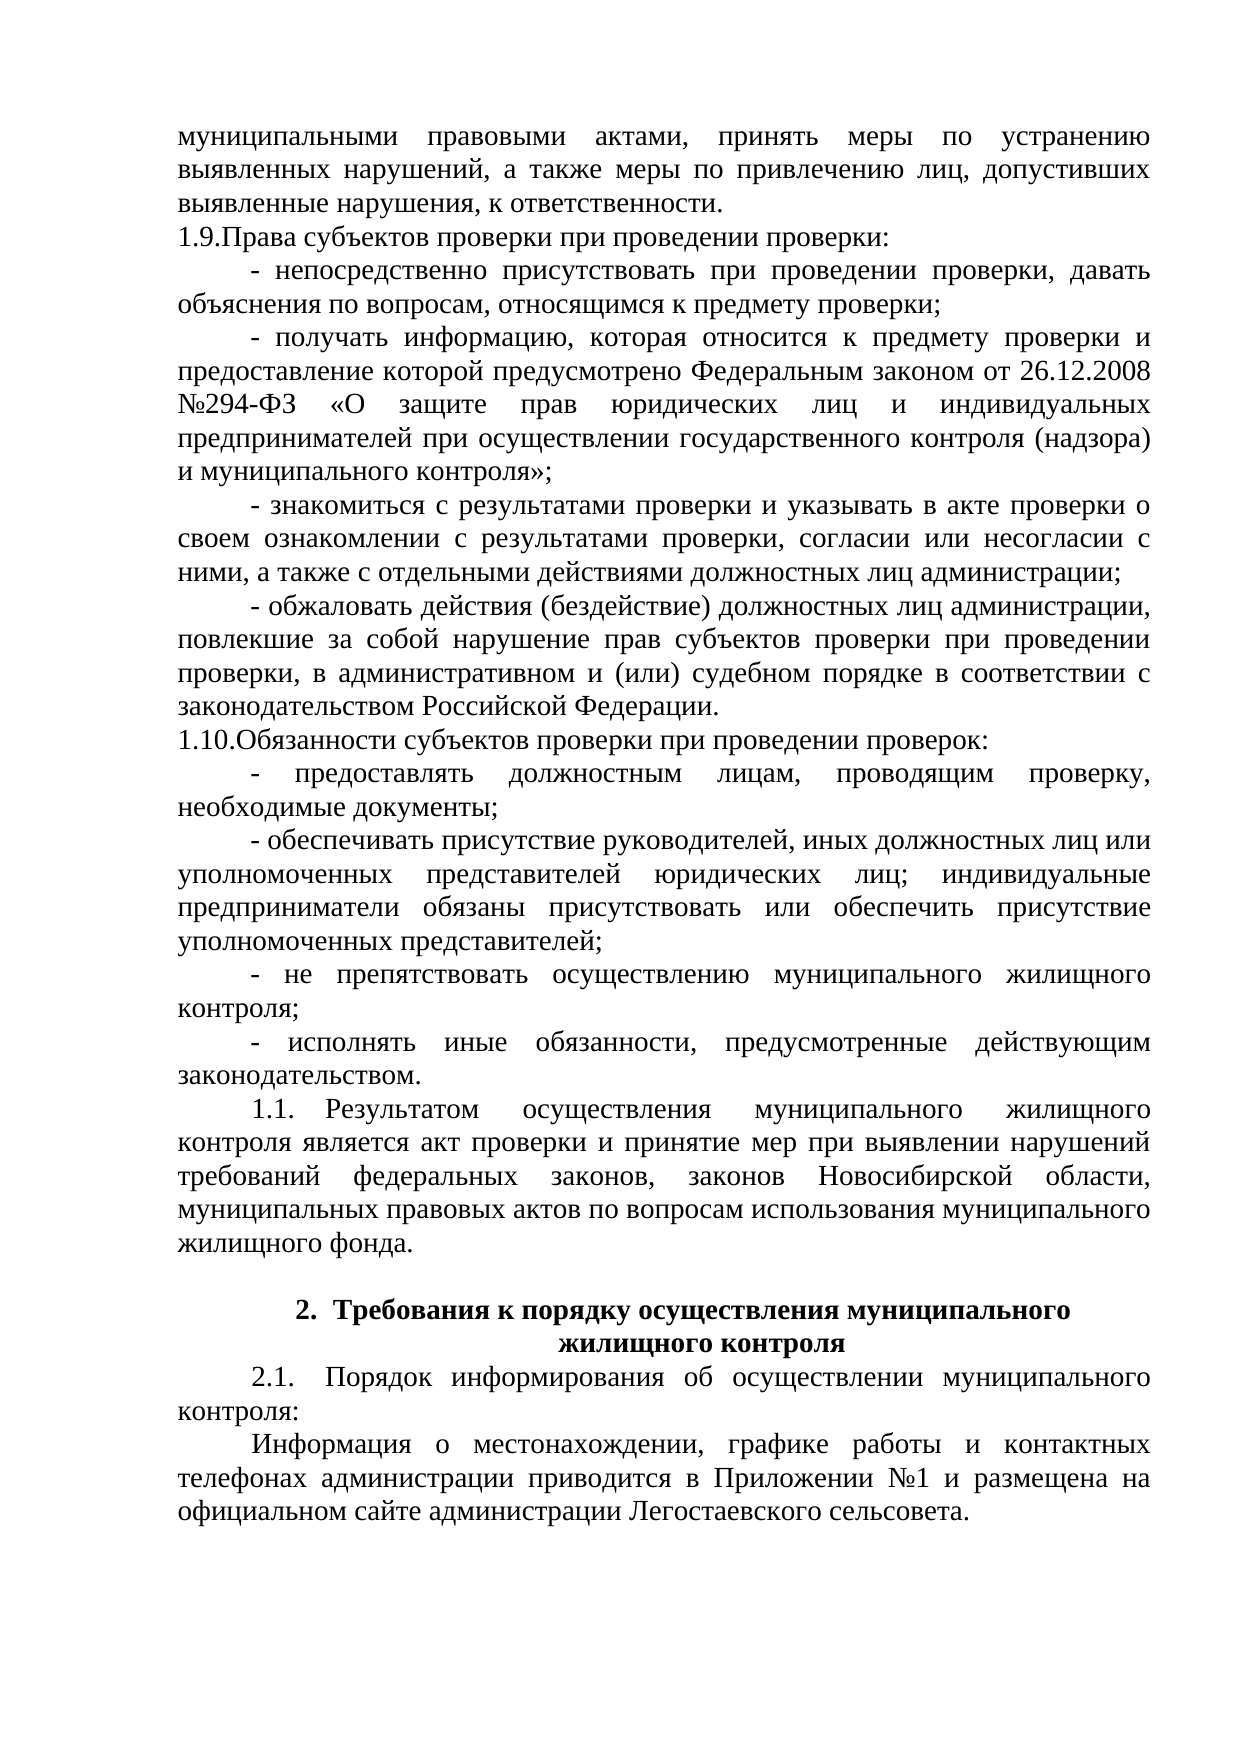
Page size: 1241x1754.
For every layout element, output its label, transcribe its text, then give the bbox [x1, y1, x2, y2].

text - исполнять иные обязанности, предусмотренные действующим законодательством. [177, 1024, 1152, 1091]
text - знакомиться с результатами проверки и указывать в акте проверки о своем ознакомлении с результатами проверки, согласии или несогласии с ними, а также с отдельными действиями должностных лиц администрации; [177, 487, 1152, 588]
text - предоставлять должностным лицам, проводящим проверку, необходимые документы; [177, 755, 1152, 822]
text - получать информацию, которая относится к предмету проверки и предоставление которой предусмотрено Федеральным законом от 26.12.2008 №294-ФЗ «О защите прав юридических лиц и индивидуальных предпринимателей при осуществлении государственного контроля (надзора) и муниципального контроля»; [177, 319, 1152, 487]
text - непосредственно присутствовать при проведении проверки, давать объяснения по вопросам, относящимся к предмету проверки; [177, 252, 1152, 319]
text Информация о местонахождении, графике работы и контактных телефонах администрации приводится в Приложении №1 и размещена на официальном сайте администрации Легостаевского сельсовета. [177, 1426, 1152, 1527]
text - обеспечивать присутствие руководителей, иных должностных лиц или уполномоченных представителей юридических лиц; индивидуальные предприниматели обязаны присутствовать или обеспечить присутствие уполномоченных представителей; [177, 822, 1152, 957]
text 1.10.Обязанности субъектов проверки при проведении проверок: [177, 722, 1152, 755]
text - обжаловать действия (бездействие) должностных лиц администрации, повлекшие за собой нарушение прав субъектов проверки при проведении проверки, в административном и (или) судебном порядке в соответствии с законодательством Российской Федерации. [177, 588, 1152, 722]
list Результатом осуществления муниципального жилищного контроля является акт проверки и принятие мер при выявлении нарушений требований федеральных законов, законов Новосибирской области, муниципальных правовых актов по вопросам использования муниципального жилищного фонда. [177, 1091, 1152, 1258]
text - не препятствовать осуществлению муниципального жилищного контроля; [177, 957, 1152, 1024]
list Требования к порядку осуществления муниципального жилищного контроля [215, 1292, 1152, 1359]
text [177, 118, 1152, 219]
text 1.9.Права субъектов проверки при проведении проверки: [177, 219, 1152, 252]
list Порядок информирования об осуществлении муниципального контроля: [177, 1359, 1152, 1426]
